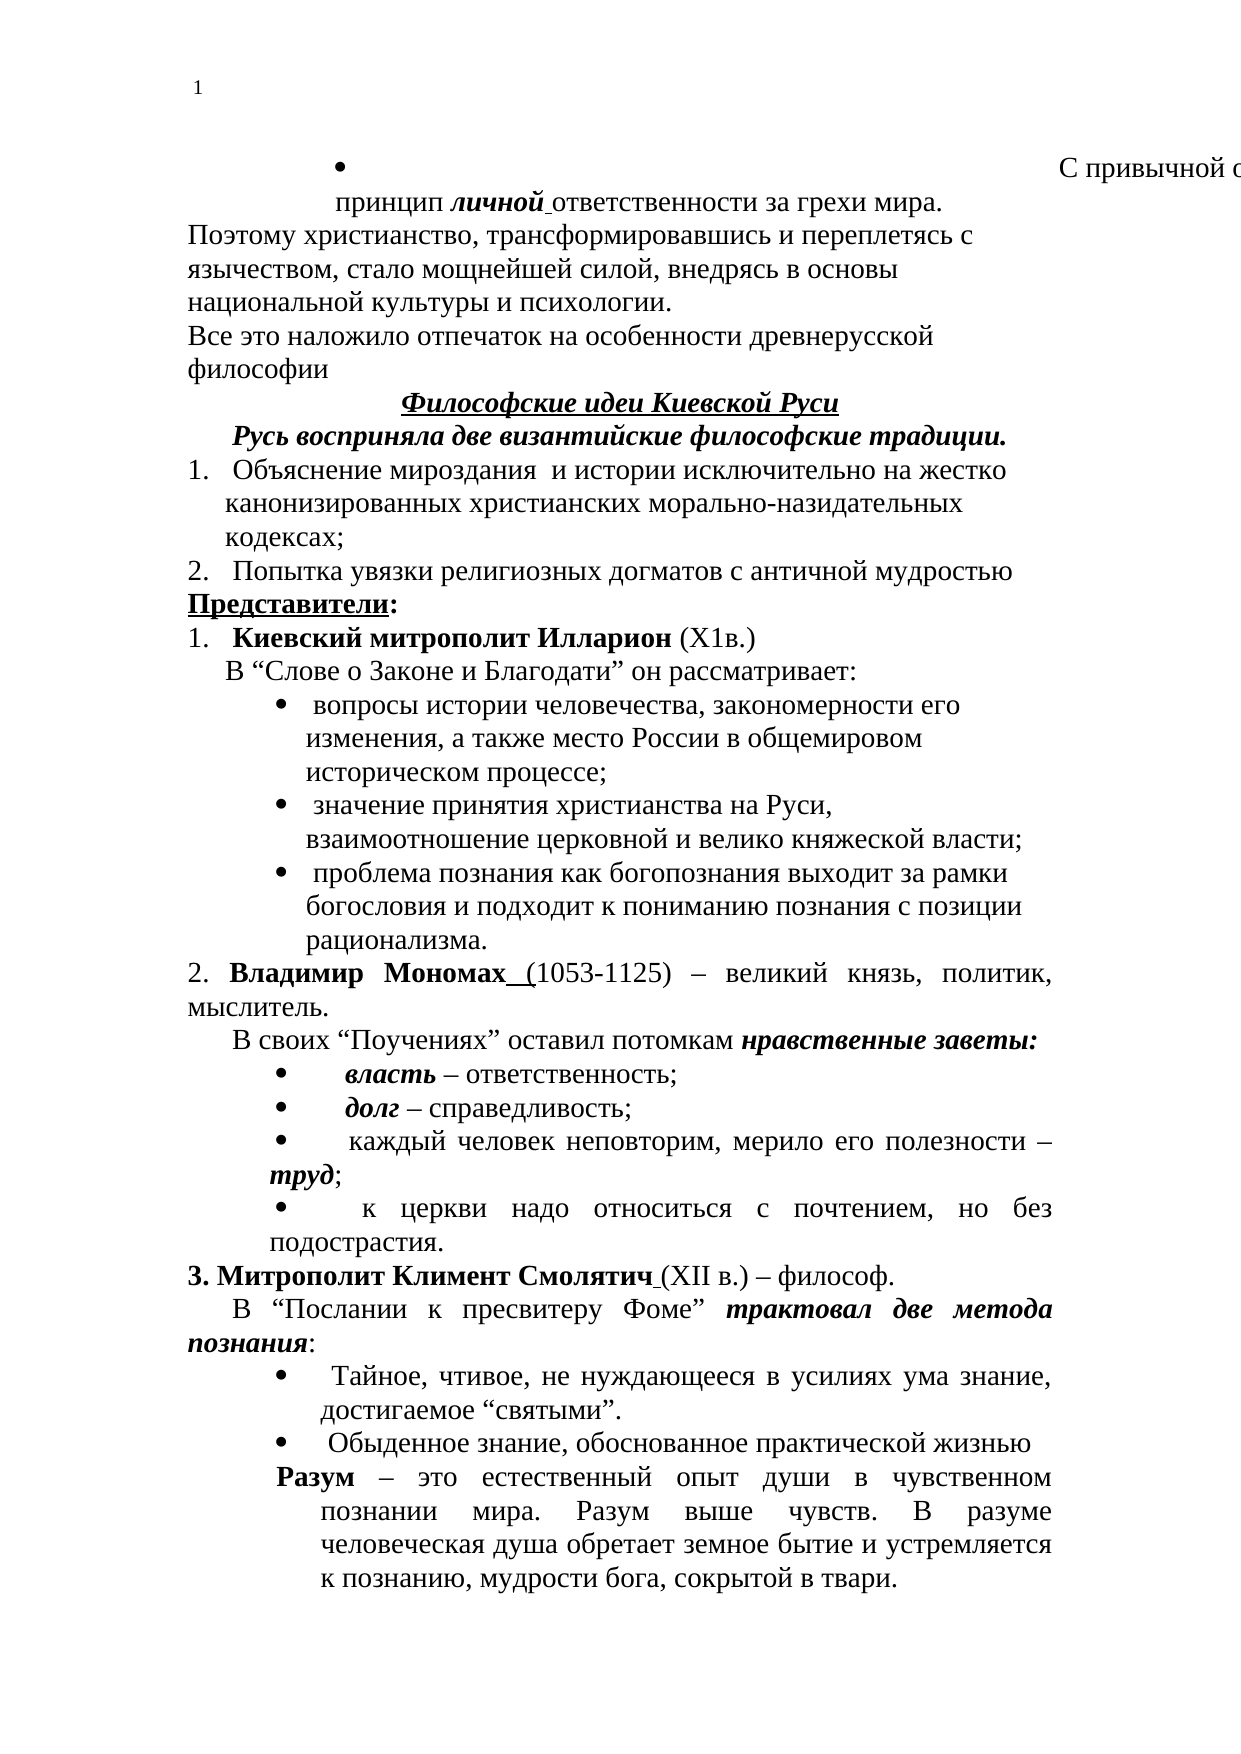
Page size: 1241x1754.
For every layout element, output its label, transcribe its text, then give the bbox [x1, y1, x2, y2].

list проблема познания как богопознания выходит за рамки богословия и подходит к пониманию познания с позиции рационализма. [276, 855, 1053, 955]
text Представители: [187, 586, 1053, 620]
text В “Слове о Законе и Благодати” он рассматривает: [225, 653, 1053, 687]
list С привычной общинной моралью не согласовывался принцип личной ответственности за грехи мира. [335, 150, 1053, 217]
text Философские идеи Киевской Руси [187, 385, 1053, 418]
text Поэтому христианство, трансформировавшись и переплетясь с язычеством, стало мощнейшей силой, внедрясь в основы национальной культуры и психологии. [187, 217, 1053, 318]
text Разум – это естественный опыт души в чувственном познании мира. Разум выше чувств. В разуме человеческая душа обретает земное бытие и устремляется к познанию, мудрости бога, сокрытой в твари. [276, 1459, 1053, 1593]
list вопросы истории человечества, закономерности его изменения, а также место России в общемировом историческом процессе; [276, 687, 1053, 787]
list каждый человек неповторим, мерило его полезности – труд; [269, 1123, 1053, 1191]
list власть – ответственность; [269, 1056, 1053, 1090]
list Тайное, чтивое, не нуждающееся в усилиях ума знание, достигаемое “святыми”. [276, 1358, 1053, 1426]
text Все это наложило отпечаток на особенности древнерусской философии [187, 318, 1053, 385]
list значение принятия христианства на Руси, взаимоотношение церковной и велико княжеской власти; [276, 787, 1053, 855]
list долг – справедливость; [269, 1090, 1053, 1123]
list Объяснение мироздания и истории исключительно на жестко канонизированных христианских морально-назидательных кодексах; [187, 452, 1053, 553]
text Русь восприняла две византийские философские традиции. [187, 418, 1053, 452]
list Обыденное знание, обоснованное практической жизнью [276, 1426, 1053, 1459]
text В своих “Поучениях” оставил потомкам нравственные заветы: [232, 1022, 1053, 1056]
list к церкви надо относиться с почтением, но без подострастия. [269, 1191, 1053, 1258]
list Киевский митрополит Илларион (Х1в.) [187, 620, 1053, 653]
text В “Послании к пресвитеру Фоме” трактовал две метода познания: [187, 1291, 1053, 1358]
text 2. Владимир Мономах (1053-1125) – великий князь, политик, мыслитель. [187, 955, 1053, 1022]
list Попытка увязки религиозных догматов с античной мудростью [187, 553, 1053, 586]
text 3. Митрополит Климент Смолятич (XII в.) – философ. [187, 1258, 1053, 1291]
